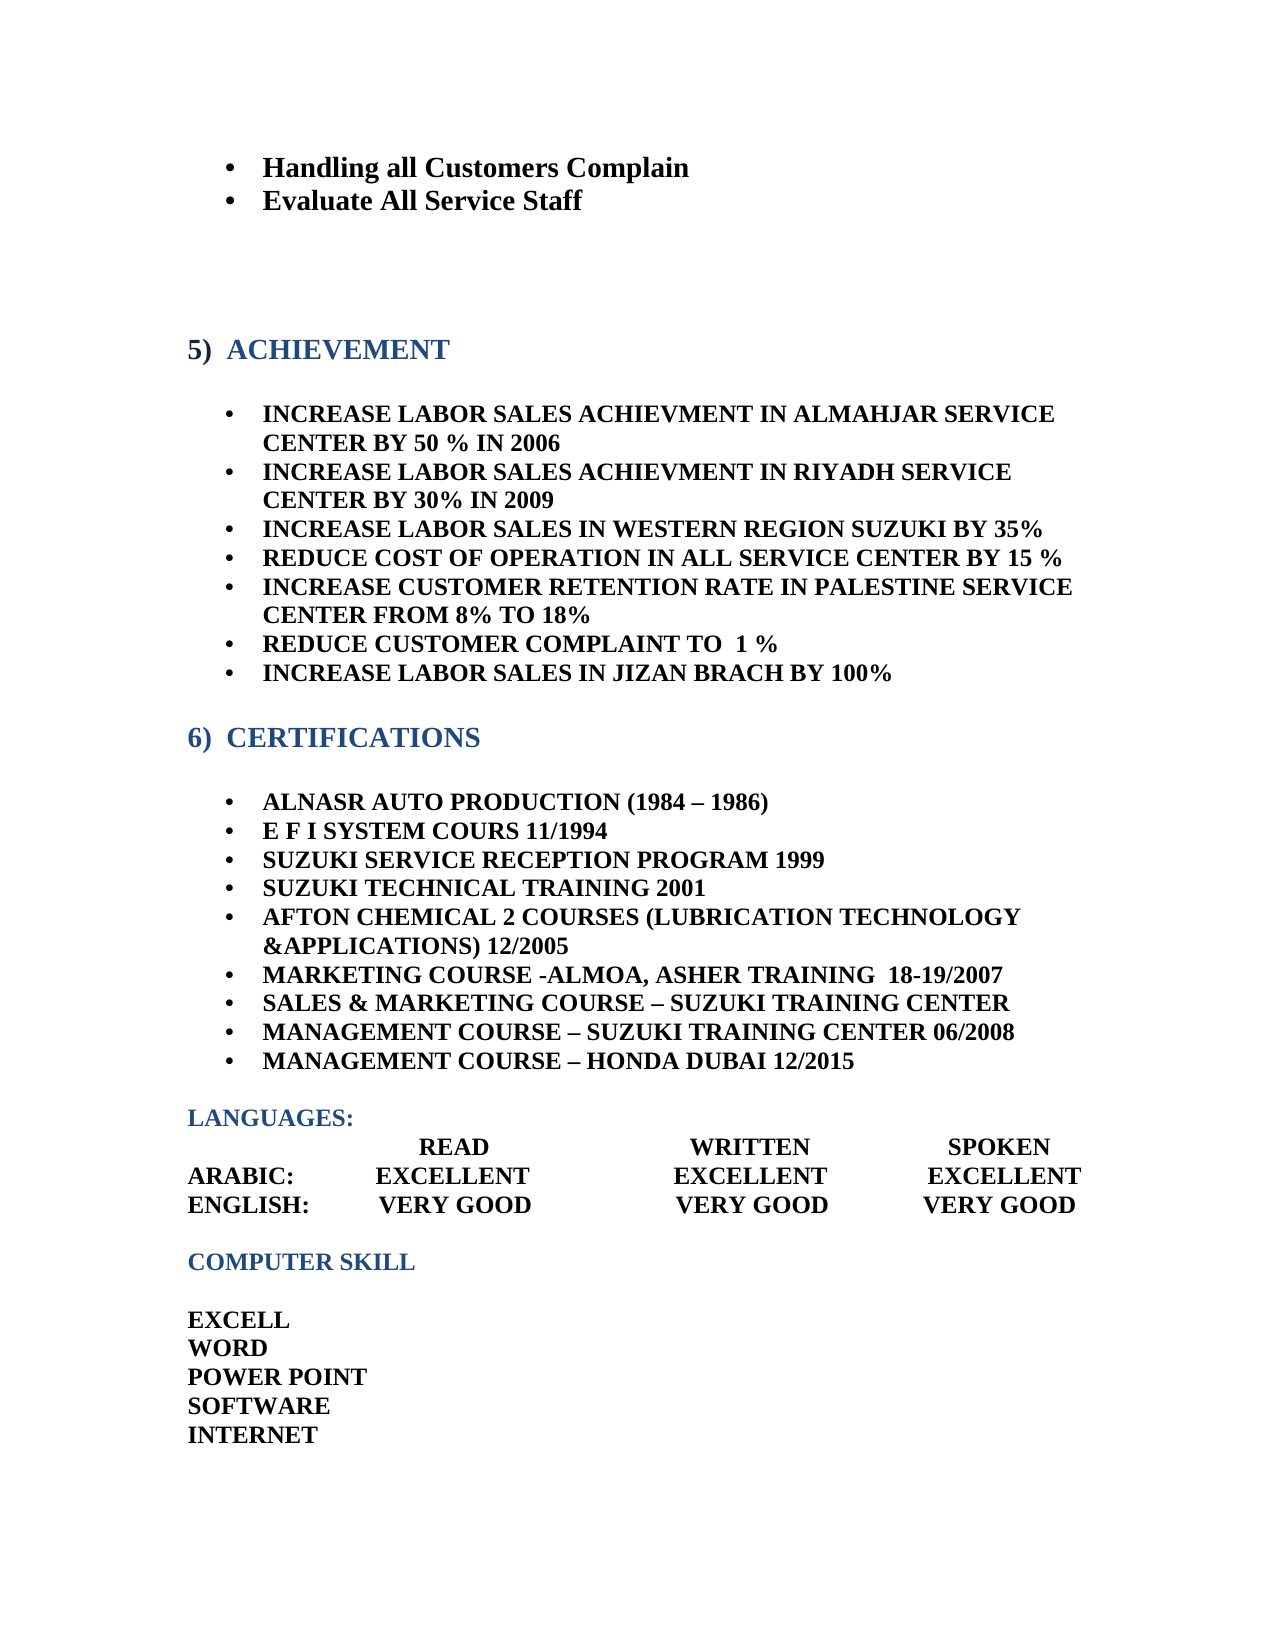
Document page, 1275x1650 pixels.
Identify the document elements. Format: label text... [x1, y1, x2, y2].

text SOFTWARE [187, 1391, 1087, 1420]
list E F I SYSTEM COURS 11/1994 [225, 816, 1087, 845]
text COMPUTER SKILL [187, 1247, 1087, 1276]
text POWER POINT [187, 1362, 1087, 1391]
list REDUCE CUSTOMER COMPLAINT TO 1 % [225, 629, 1087, 658]
list INCREASE LABOR SALES IN JIZAN BRACH BY 100% [225, 658, 1087, 687]
text 6) CERTIFICATIONS [187, 720, 1087, 754]
list MANAGEMENT COURSE – HONDA DUBAI 12/2015 [225, 1046, 1087, 1075]
text ARABIC: EXCELLENT EXCELLENT EXCELLENT [187, 1161, 1087, 1190]
list INCREASE LABOR SALES ACHIEVMENT IN RIYADH SERVICE CENTER BY 30% IN 2009 [225, 457, 1087, 514]
list SALES & MARKETING COURSE – SUZUKI TRAINING CENTER [225, 988, 1087, 1017]
list MANAGEMENT COURSE – SUZUKI TRAINING CENTER 06/2008 [225, 1017, 1087, 1046]
list AFTON CHEMICAL 2 COURSES (LUBRICATION TECHNOLOGY &APPLICATIONS) 12/2005 [225, 902, 1087, 960]
text 5) ACHIEVEMENT [187, 332, 1087, 366]
list ALNASR AUTO PRODUCTION (1984 – 1986) [225, 787, 1087, 816]
list INCREASE CUSTOMER RETENTION RATE IN PALESTINE SERVICE CENTER FROM 8% TO 18% [225, 572, 1087, 629]
list Evaluate All Service Staff [225, 183, 1087, 217]
text READ WRITTEN SPOKEN [187, 1132, 1087, 1161]
list REDUCE COST OF OPERATION IN ALL SERVICE CENTER BY 15 % [225, 543, 1087, 572]
text ENGLISH: VERY GOOD VERY GOOD VERY GOOD [187, 1190, 1087, 1218]
list SUZUKI SERVICE RECEPTION PROGRAM 1999 [225, 845, 1087, 873]
text INTERNET [187, 1420, 1087, 1448]
text WORD [187, 1333, 1087, 1362]
text LANGUAGES: [187, 1103, 1087, 1132]
text EXCELL [187, 1305, 1087, 1333]
list INCREASE LABOR SALES IN WESTERN REGION SUZUKI BY 35% [225, 514, 1087, 543]
list INCREASE LABOR SALES ACHIEVMENT IN ALMAHJAR SERVICE CENTER BY 50 % IN 2006 [225, 399, 1087, 457]
list Handling all Customers Complain [225, 150, 1087, 183]
list MARKETING COURSE -ALMOA, ASHER TRAINING 18-19/2007 [225, 960, 1087, 988]
list SUZUKI TECHNICAL TRAINING 2001 [225, 873, 1087, 902]
